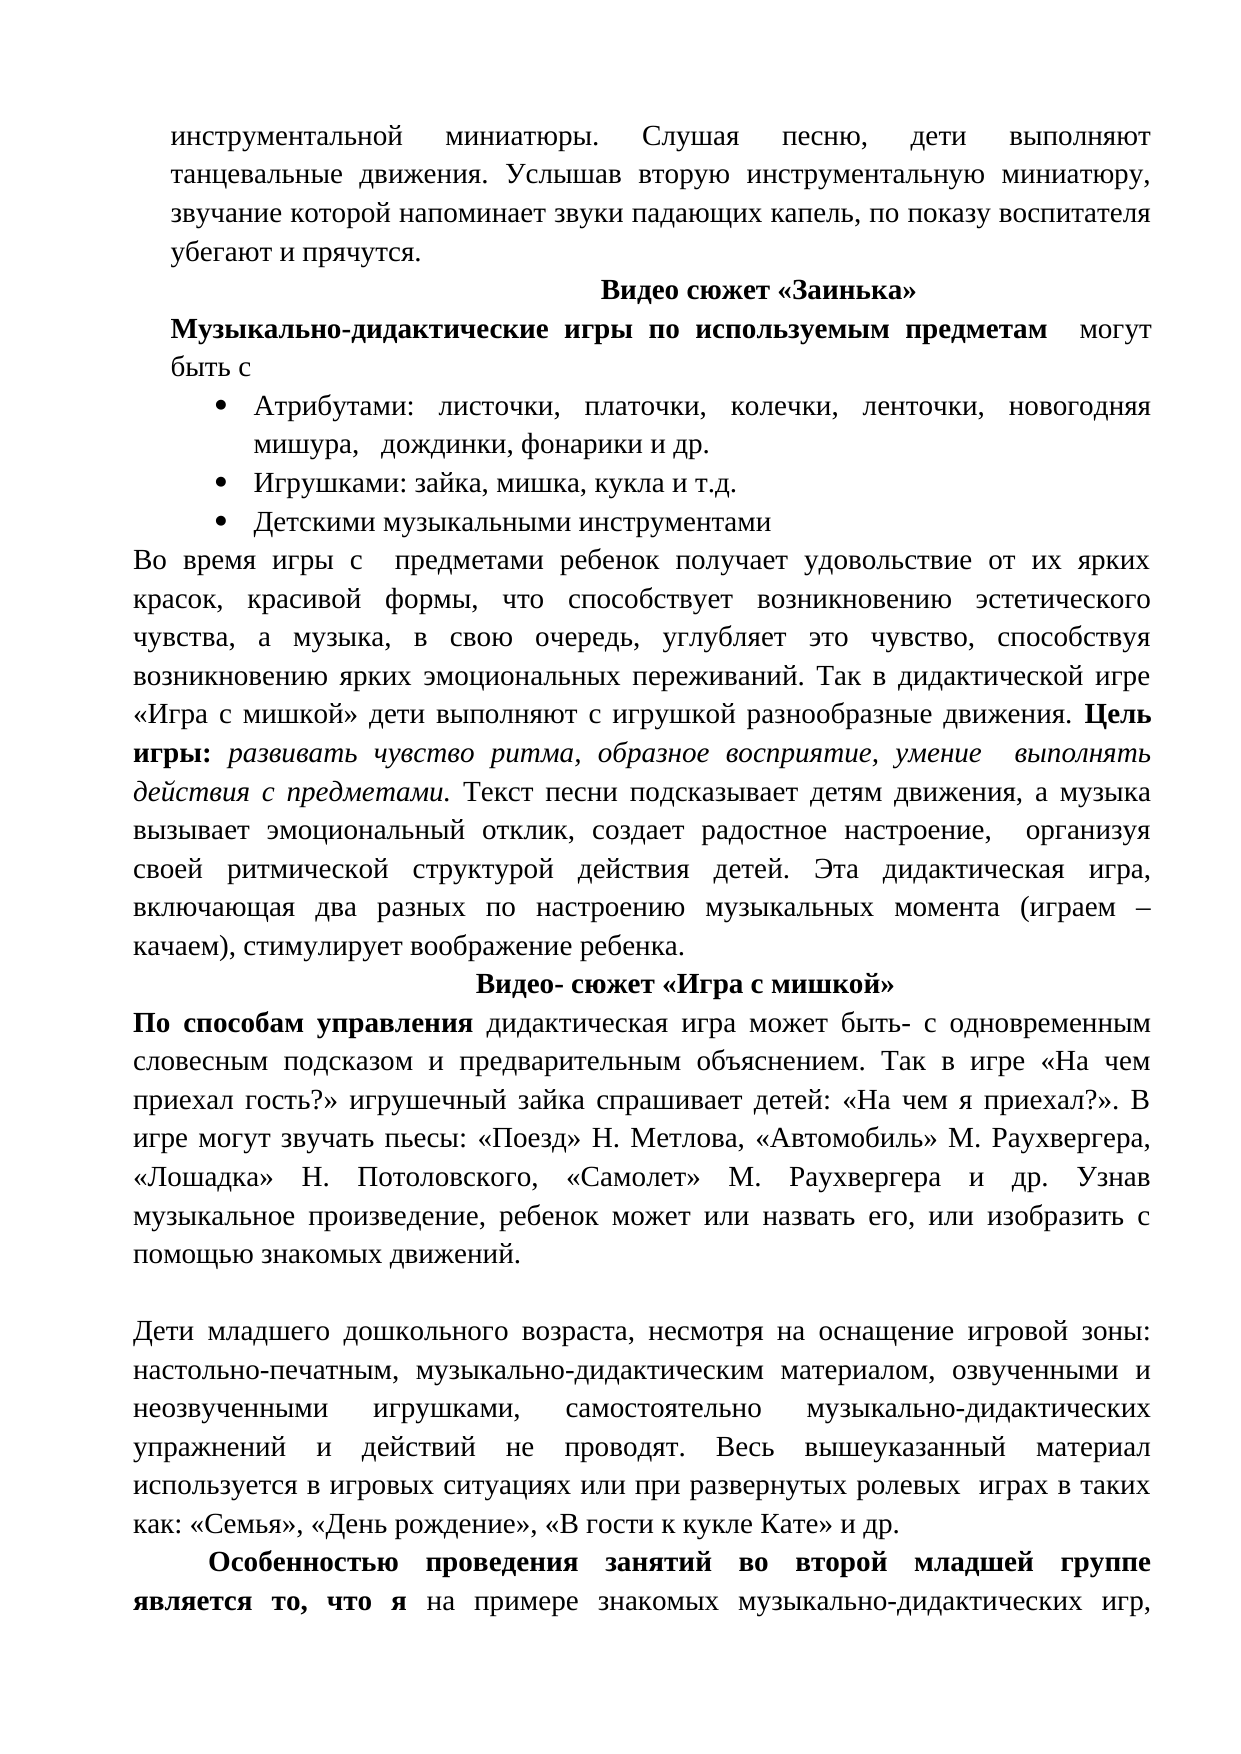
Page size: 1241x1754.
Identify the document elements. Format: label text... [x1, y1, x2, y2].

text Видео сюжет «Заинька» [170, 272, 1152, 306]
list Атрибутами: листочки, платочки, колечки, ленточки, новогодняя мишура, дождинки, фонарики и др. [216, 388, 1152, 460]
text Видео- сюжет «Игра с мишкой» [133, 966, 1152, 1000]
text Дети младшего дошкольного возраста, несмотря на оснащение игровой зоны: настольно-печатным, музыкально-дидактическим материалом, озвученными и неозвученными игрушками, самостоятельно музыкально-дидактических упражнений и действий не проводят. Весь вышеуказанный материал используется в игровых ситуациях или при развернутых ролевых играх в таких как: «Семья», «День рождение», «В гости к кукле Кате» и др. [133, 1313, 1152, 1539]
text По способам управления дидактическая игра может быть- с одновременным словесным подсказом и предварительным объяснением. Так в игре «На чем приехал гость?» игрушечный зайка спрашивает детей: «На чем я приехал?». В игре могут звучать пьесы: «Поезд» Н. Метлова, «Автомобиль» М. Раухвергера, «Лошадка» Н. Потоловского, «Самолет» М. Раухвергера и др. Узнав музыкальное произведение, ребенок может или назвать его, или изобразить с помощью знакомых движений. [133, 1005, 1152, 1270]
list Игрушками: зайка, мишка, кукла и т.д. [216, 465, 1152, 499]
list Детскими музыкальными инструментами [216, 504, 1152, 537]
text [133, 1544, 1152, 1617]
text Музыкально-дидактические игры по используемым предметам могут быть с [170, 311, 1152, 383]
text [170, 118, 1152, 267]
text Во время игры с предметами ребенок получает удовольствие от их ярких красок, красивой формы, что способствует возникновению эстетического чувства, а музыка, в свою очередь, углубляет это чувство, способствуя возникновению ярких эмоциональных переживаний. Так в дидактической игре «Игра с мишкой» дети выполняют с игрушкой разнообразные движения. Цель игры: развивать чувство ритма, образное восприятие, умение выполнять действия с предметами. Текст песни подсказывает детям движения, а музыка вызывает эмоциональный отклик, создает радостное настроение, организуя своей ритмической структурой действия детей. Эта дидактическая игра, включающая два разных по настроению музыкальных момента (играем – качаем), стимулирует воображение ребенка. [133, 542, 1152, 961]
